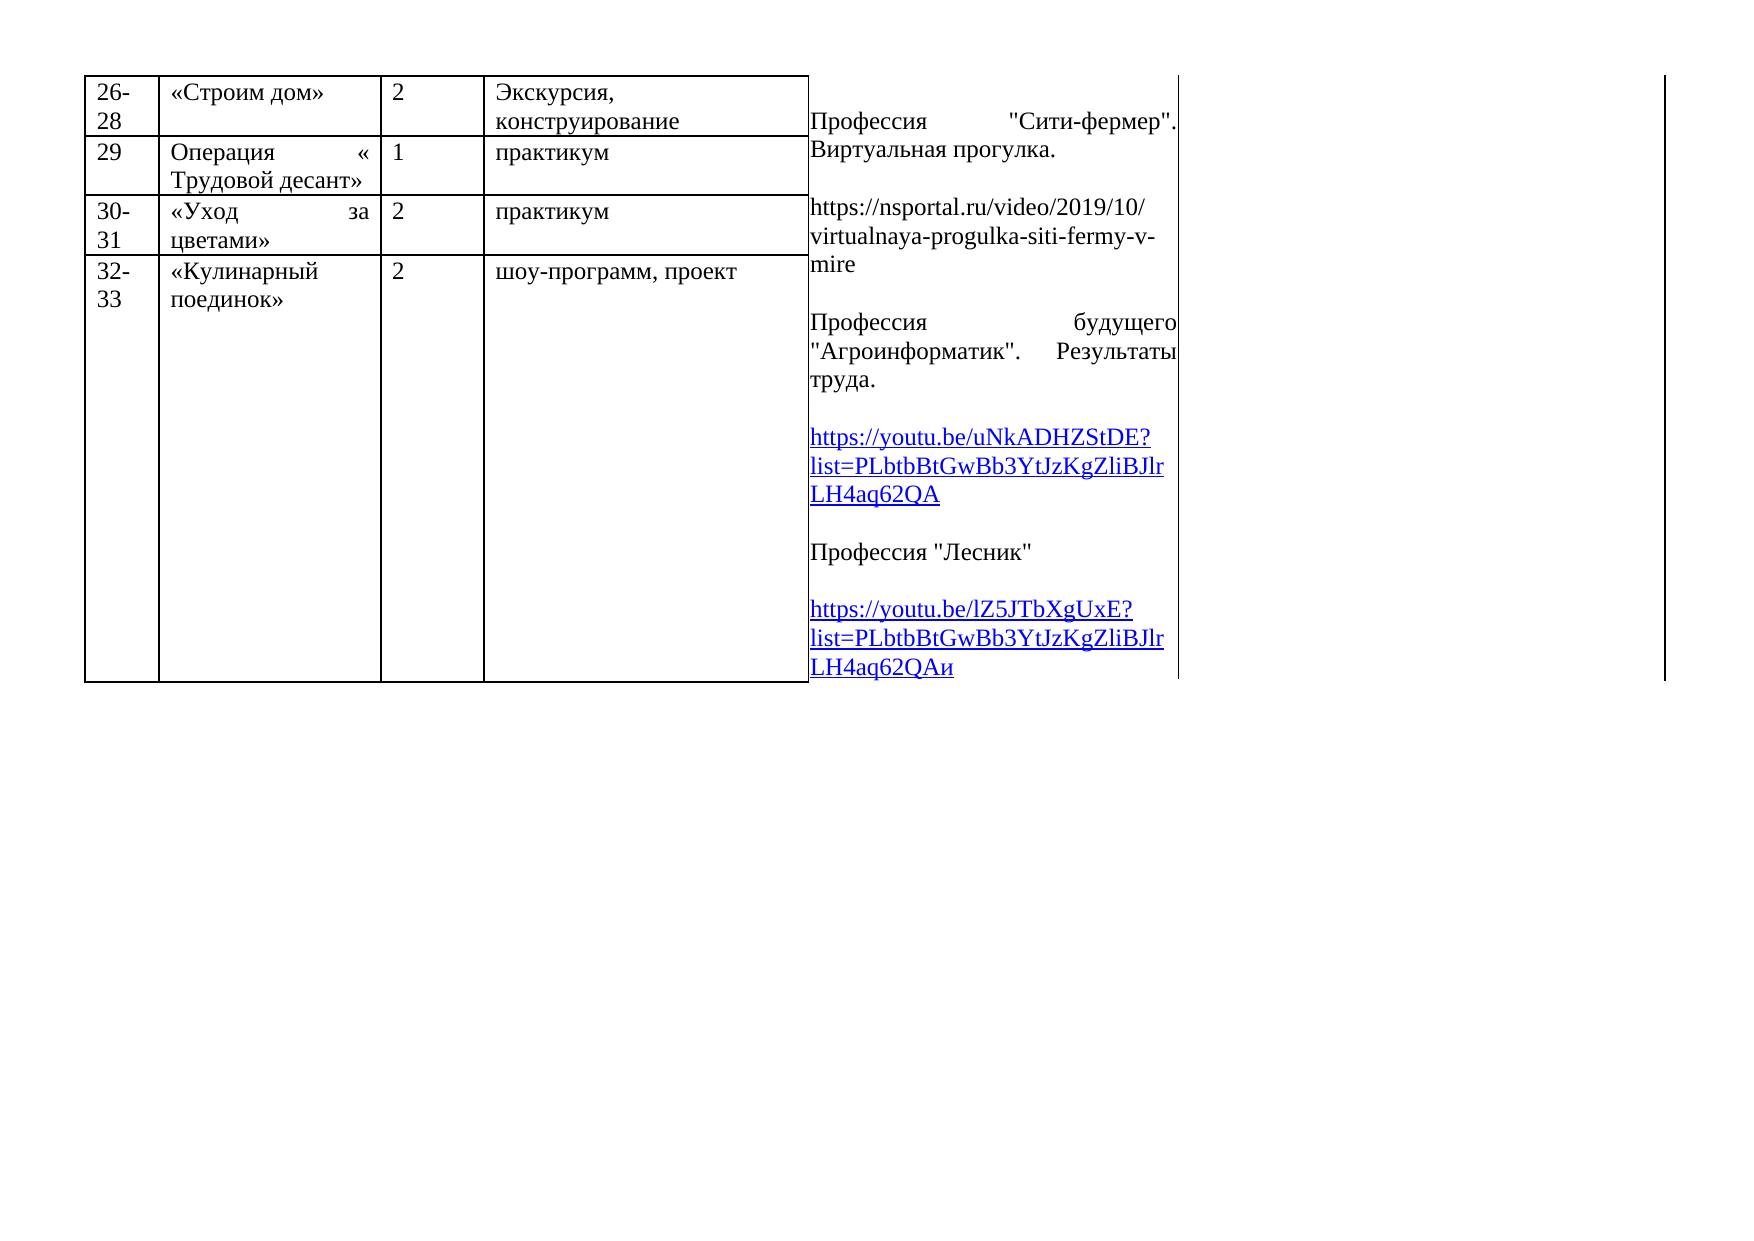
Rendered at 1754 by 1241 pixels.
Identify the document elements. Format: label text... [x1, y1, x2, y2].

table_cell шоу-программ, проект [485, 256, 808, 681]
table_cell «Уход за цветами» [160, 196, 380, 254]
table_cell Операция « Трудовой десант» [160, 137, 380, 194]
table_cell 32-33 [86, 256, 158, 681]
table_cell 30-31 [86, 196, 158, 254]
table_cell практикум [485, 196, 808, 254]
table_cell 2 [382, 256, 483, 681]
table_cell 2 [382, 77, 483, 134]
table_cell практикум [485, 137, 808, 194]
table_cell 26-28 [86, 77, 158, 134]
table_cell «Кулинарный поединок» [160, 256, 380, 681]
table_cell 2 [382, 196, 483, 254]
table_cell «Строим дом» [160, 77, 380, 134]
table_cell 29 [86, 137, 158, 194]
table_cell 1 [382, 137, 483, 194]
table_cell Экскурсия, конструирование [485, 77, 808, 134]
